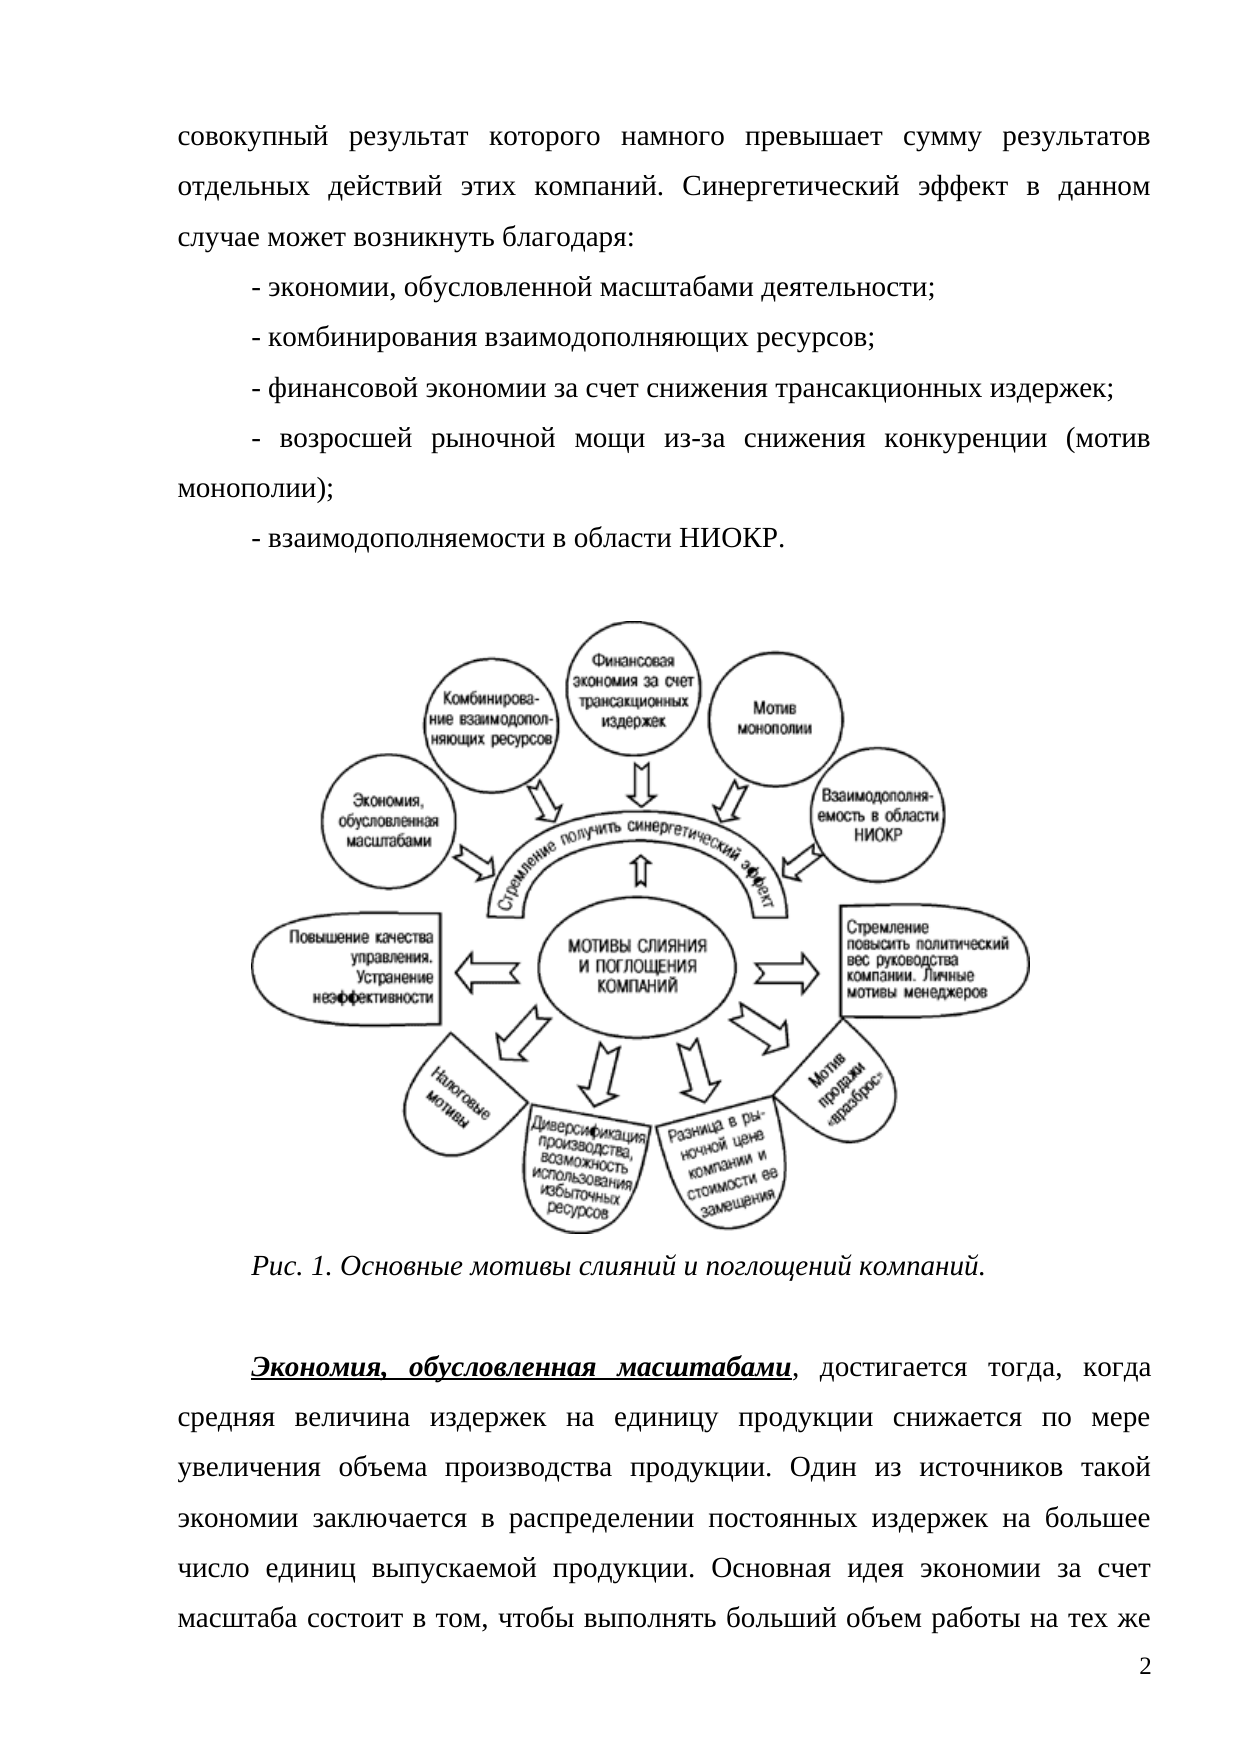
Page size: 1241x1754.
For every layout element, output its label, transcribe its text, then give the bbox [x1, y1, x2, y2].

text - экономии, обусловленной масштабами деятельности; [177, 269, 1152, 303]
text - финансовой экономии за счет снижения трансакционных издержек; [177, 370, 1152, 403]
text - взаимодополняемости в области НИОКР. [177, 521, 1152, 554]
text - комбинирования взаимодополняющих ресурсов; [177, 319, 1152, 353]
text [177, 1349, 1152, 1634]
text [177, 118, 1152, 252]
picture [251, 621, 1030, 1234]
text - возросшей рыночной мощи из-за снижения конкуренции (мотив монополии); [177, 420, 1152, 504]
text Рис. 1. Основные мотивы слияний и поглощений компаний. [177, 1248, 1152, 1282]
